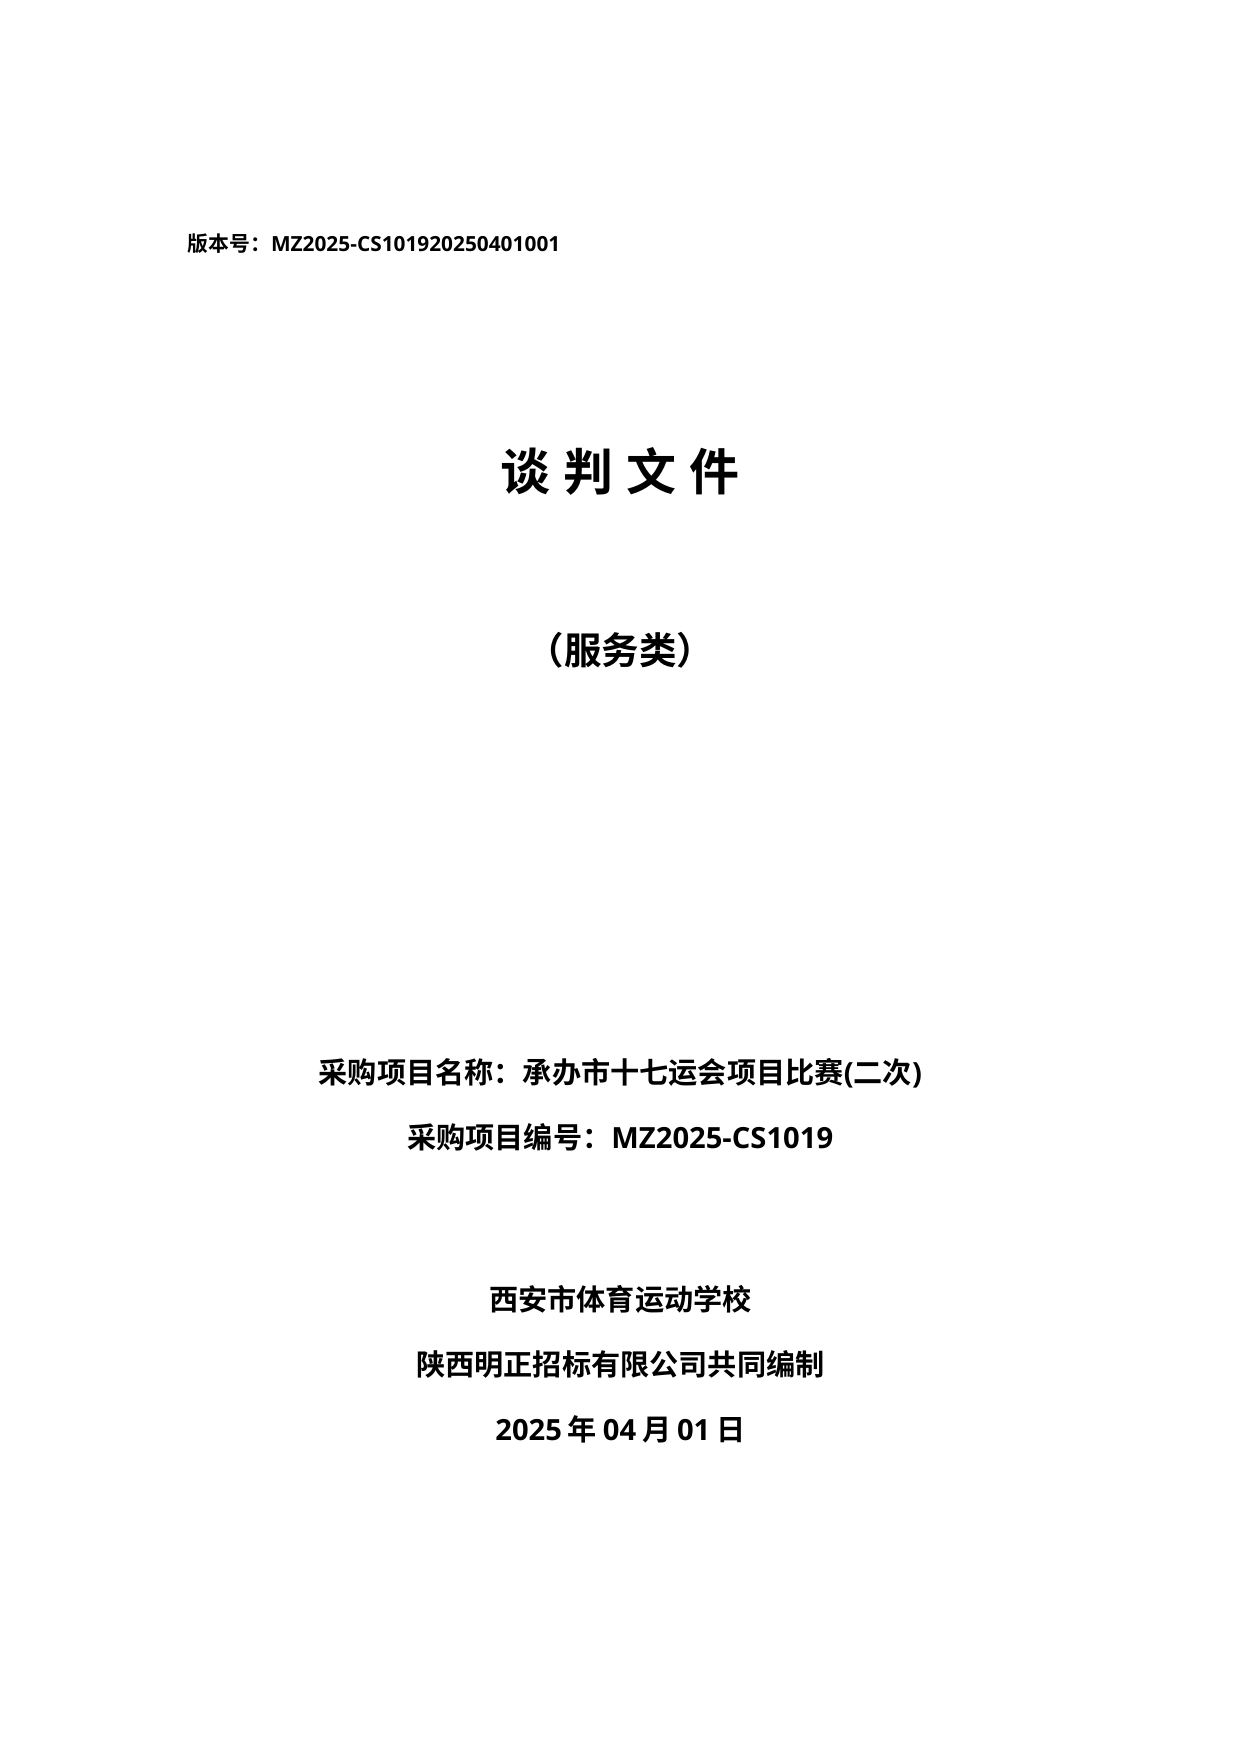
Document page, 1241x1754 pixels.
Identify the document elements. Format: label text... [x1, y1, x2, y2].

text 2025年04月01日 [187, 1397, 1053, 1462]
text 谈 判 文 件 [187, 422, 1053, 617]
text 陕西明正招标有限公司共同编制 [187, 1332, 1053, 1397]
text （服务类） [187, 617, 1053, 1039]
text 采购项目编号：MZ2025-CS1019 [187, 1104, 1053, 1267]
text 采购项目名称：承办市十七运会项目比赛(二次) [187, 1039, 1053, 1104]
text 版本号：MZ2025-CS101920250401001 [187, 227, 1053, 422]
text 西安市体育运动学校 [187, 1267, 1053, 1332]
